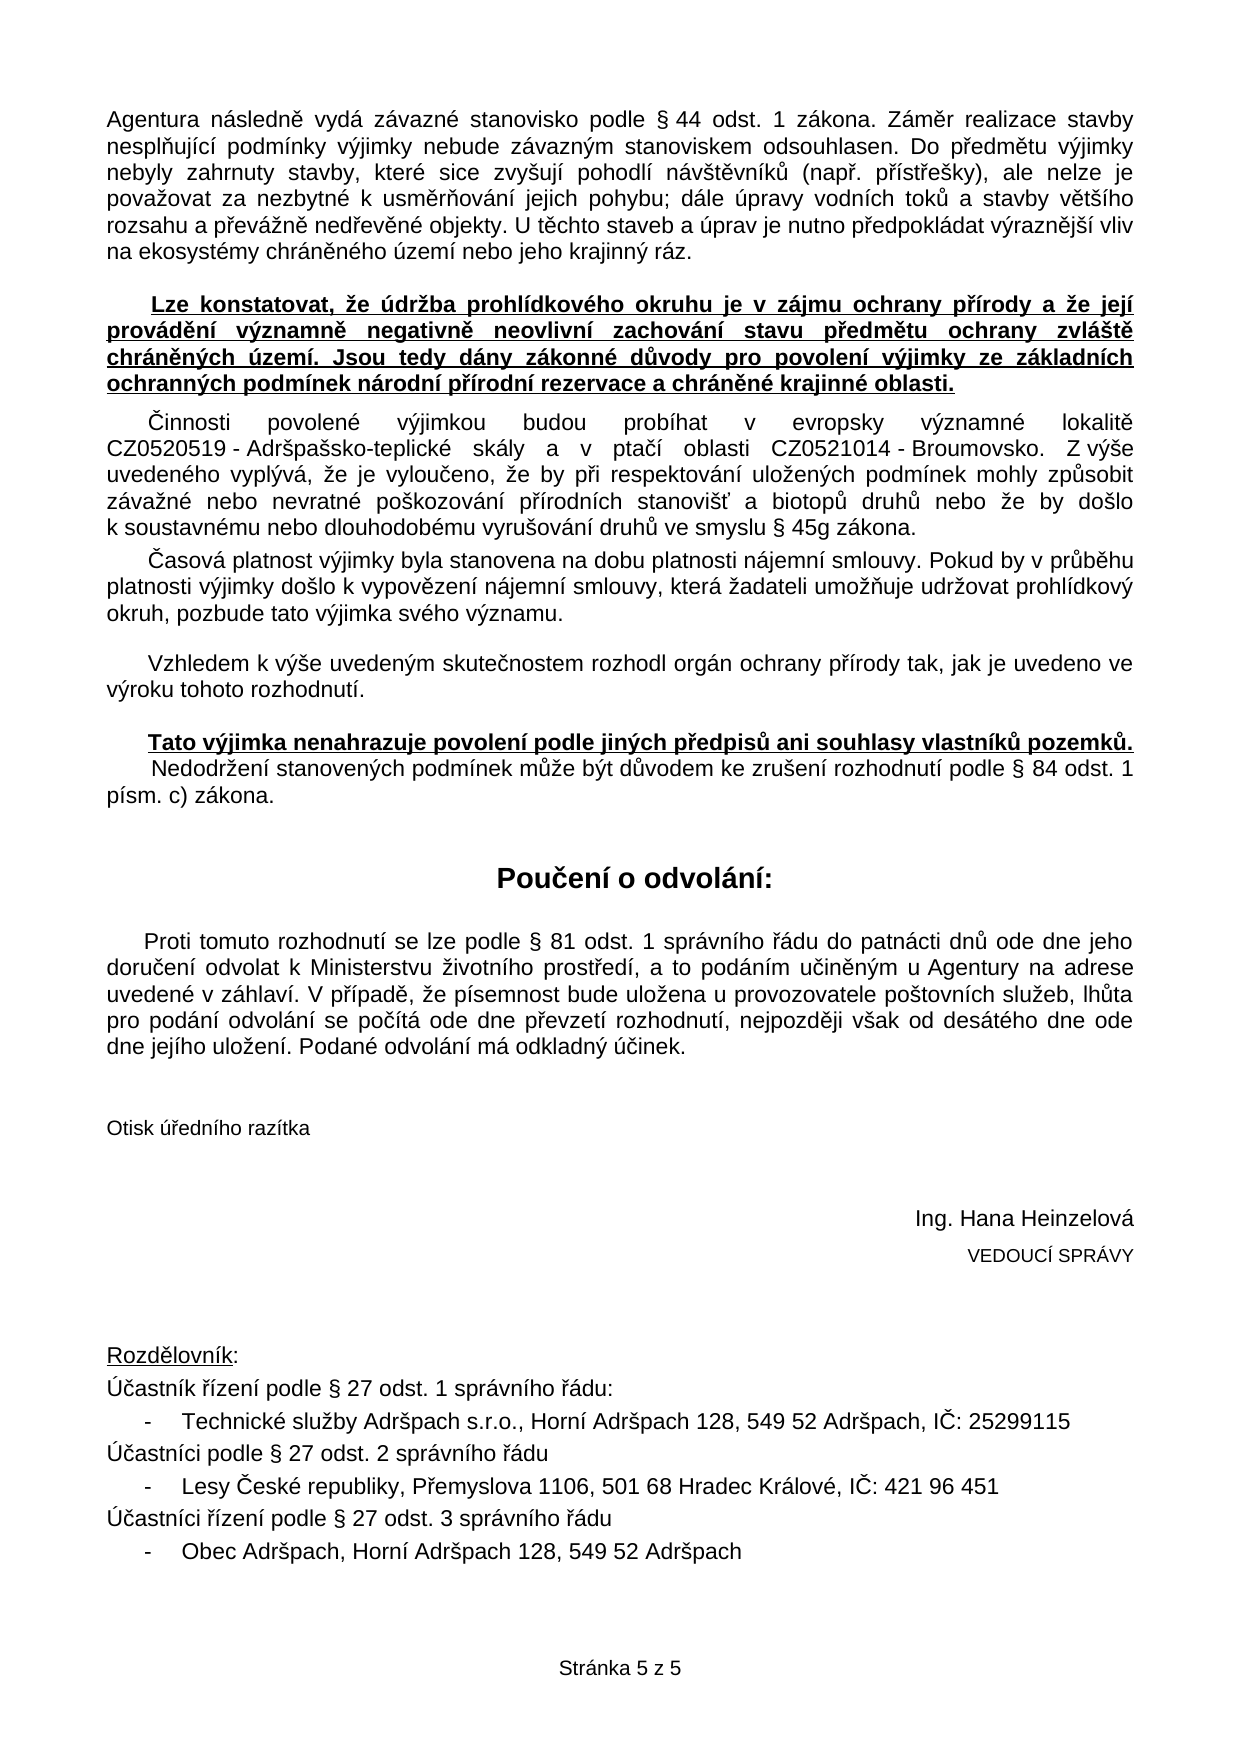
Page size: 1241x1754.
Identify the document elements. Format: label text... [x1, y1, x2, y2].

text Vzhledem k výše uvedeným skutečnostem rozhodl orgán ochrany přírody tak, jak je uvedeno ve výroku tohoto rozhodnutí. [106, 650, 1134, 703]
text Časová platnost výjimky byla stanovena na dobu platnosti nájemní smlouvy. Pokud by v průběhu platnosti výjimky došlo k vypovězení nájemní smlouvy, která žadateli umožňuje udržovat prohlídkový okruh, pozbude tato výjimka svého významu. [106, 547, 1134, 626]
text Účastník řízení podle § 27 odst. 1 správního řádu: [106, 1375, 1134, 1401]
text Rozdělovník: [106, 1342, 1134, 1369]
text Otisk úředního razítka [106, 1116, 1134, 1140]
text Poučení o odvolání: [136, 861, 1104, 894]
text Proti tomuto rozhodnutí se lze podle § 81 odst. 1 správního řádu do patnácti dnů ode dne jeho doručení odvolat k Ministerstvu životního prostředí, a to podáním učiněným u Agentury na adrese uvedené v záhlaví. V případě, že písemnost bude uložena u provozovatele poštovních služeb, lhůta pro podání odvolání se počítá ode dne převzetí rozhodnutí, nejpozději však od desátého dne ode dne jejího uložení. Podané odvolání má odkladný účinek. [106, 928, 1134, 1059]
text Lze konstatovat, že údržba prohlídkového okruhu je v zájmu ochrany přírody a že její provádění významně negativně neovlivní zachování stavu předmětu ochrany zvláště chráněných území. Jsou tedy dány zákonné důvody pro povolení výjimky ze základních ochranných podmínek národní přírodní rezervace a chráněné krajinné oblasti. [106, 367, 1134, 396]
list Technické služby Adršpach s.r.o., Horní Adršpach 128, 549 52 Adršpach, IČ: 25299115 [144, 1408, 1134, 1434]
subtitle Činnosti povolené výjimkou budou probíhat v evropsky významné lokalitě CZ0520519 - Adršpašsko-teplické skály a v ptačí oblasti CZ0521014 - Broumovsko. Z výše uvedeného vyplývá, že je vyloučeno, že by při respektování uložených podmínek mohly způsobit závažné nebo nevratné poškozování přírodních stanovišť a biotopů druhů nebo že by došlo k soustavnému nebo dlouhodobému vyrušování druhů ve smyslu § 45g zákona. [106, 409, 1134, 541]
text Ing. Hana Heinzelová [106, 1205, 1134, 1232]
list Obec Adršpach, Horní Adršpach 128, 549 52 Adršpach [144, 1538, 1134, 1564]
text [106, 106, 1134, 264]
text Lze konstatovat, že údržba prohlídkového okruhu je v zájmu ochrany přírody a že její provádění významně negativně neovlivní zachování stavu předmětu ochrany zvláště chráněných území. Jsou tedy dány zákonné důvody pro povolení výjimky ze základních ochranných podmínek národní přírodní rezervace a chráněné krajinné oblasti. [106, 341, 1134, 366]
text Lze konstatovat, že údržba prohlídkového okruhu je v zájmu ochrany přírody a že její provádění významně negativně neovlivní zachování stavu předmětu ochrany zvláště chráněných území. Jsou tedy dány zákonné důvody pro povolení výjimky ze základních ochranných podmínek národní přírodní rezervace a chráněné krajinné oblasti. [106, 291, 1134, 340]
text VEDOUCÍ SPRÁVY [106, 1245, 1134, 1266]
text Tato výjimka nenahrazuje povolení podle jiných předpisů ani souhlasy vlastníků pozemků. [106, 729, 1134, 755]
list Lesy České republiky, Přemyslova 1106, 501 68 Hradec Králové, IČ: 421 96 451 [144, 1473, 1134, 1499]
text Účastníci řízení podle § 27 odst. 3 správního řádu [106, 1505, 1134, 1532]
text Účastníci podle § 27 odst. 2 správního řádu [106, 1440, 1134, 1467]
text Nedodržení stanovených podmínek může být důvodem ke zrušení rozhodnutí podle § 84 odst. 1 písm. c) zákona. [106, 755, 1134, 808]
